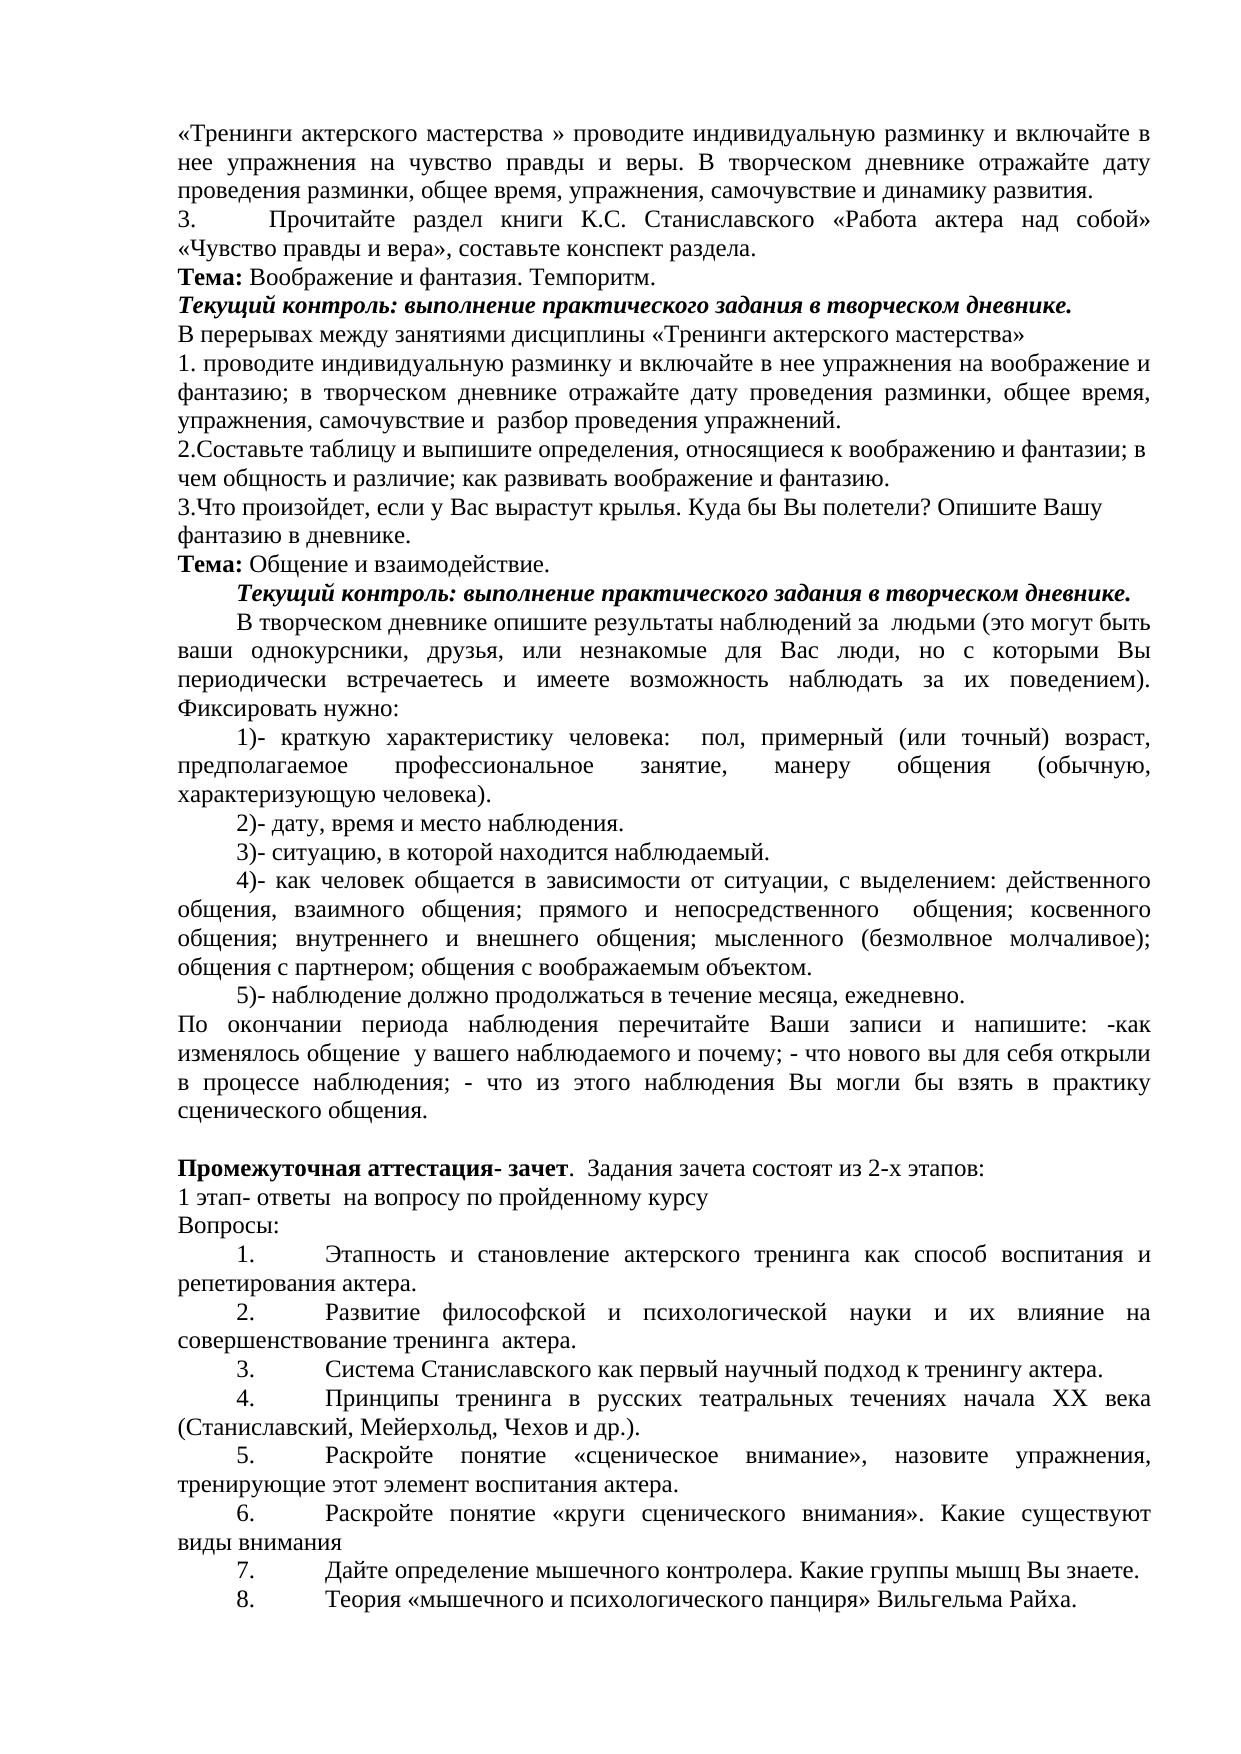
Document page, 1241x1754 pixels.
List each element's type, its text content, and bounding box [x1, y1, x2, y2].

text По окончании периода наблюдения перечитайте Ваши записи и напишите: -как изменялось общение у вашего наблюдаемого и почему; - что нового вы для себя открыли в процессе наблюдения; - что из этого наблюдения Вы могли бы взять в практику сценического общения. [177, 1009, 1152, 1124]
text Вопросы: [177, 1211, 1152, 1239]
text 4)- как человек общается в зависимости от ситуации, с выделением: действенного общения, взаимного общения; прямого и непосредственного общения; косвенного общения; внутреннего и внешнего общения; мысленного (безмолвное молчаливое); общения с партнером; общения с воображаемым объектом. [177, 866, 1152, 981]
text 7. Дайте определение мышечного контролера. Какие группы мышц Вы знаете. [177, 1556, 1152, 1584]
text 2.Составьте таблицу и выпишите определения, относящиеся к воображению и фантазии; в чем общность и различие; как развивать воображение и фантазию. [177, 434, 1152, 492]
text 5)- наблюдение должно продолжаться в течение месяца, ежедневно. [177, 981, 1152, 1009]
text В творческом дневнике опишите результаты наблюдений за людьми (это могут быть ваши однокурсники, друзья, или незнакомые для Вас люди, но с которыми Вы периодически встречаетесь и имеете возможность наблюдать за их поведением). Фиксировать нужно: [177, 607, 1152, 722]
text Тема: Воображение и фантазия. Темпоритм. [177, 262, 1152, 291]
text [177, 118, 1152, 204]
text 6. Раскройте понятие «круги сценического внимания». Какие существуют виды внимания [177, 1498, 1152, 1556]
text 2)- дату, время и место наблюдения. [177, 808, 1152, 837]
text 4. Принципы тренинга в русских театральных течениях начала XX века (Станиславский, Мейерхольд, Чехов и др.). [177, 1383, 1152, 1441]
text Текущий контроль: выполнение практического задания в творческом дневнике. [177, 291, 1152, 319]
text 2. Развитие философской и психологической науки и их влияние на совершенствование тренинга актера. [177, 1297, 1152, 1354]
text 5. Раскройте понятие «сценическое внимание», назовите упражнения, тренирующие этот элемент воспитания актера. [177, 1441, 1152, 1498]
text Текущий контроль: выполнение практического задания в творческом дневнике. [177, 578, 1152, 607]
text 3)- ситуацию, в которой находится наблюдаемый. [177, 837, 1152, 866]
text Промежуточная аттестация- зачет. Задания зачета состоят из 2-х этапов: [177, 1153, 1152, 1182]
text 1)- краткую характеристику человека: пол, примерный (или точный) возраст, предполагаемое профессиональное занятие, манеру общения (обычную, характеризующую человека). [177, 722, 1152, 808]
text 3. Система Станиславского как первый научный подход к тренингу актера. [177, 1354, 1152, 1383]
text Тема: Общение и взаимодействие. [177, 549, 1152, 578]
text 8. Теория «мышечного и психологического панциря» Вильгельма Райха. [177, 1584, 1152, 1613]
text 1. проводите индивидуальную разминку и включайте в нее упражнения на воображение и фантазию; в творческом дневнике отражайте дату проведения разминки, общее время, упражнения, самочувствие и разбор проведения упражнений. [177, 348, 1152, 434]
text 1 этап- ответы на вопросу по пройденному курсу [177, 1182, 1152, 1211]
text 3.Что произойдет, если у Вас вырастут крылья. Куда бы Вы полетели? Опишите Вашу фантазию в дневнике. [177, 492, 1152, 549]
text В перерывах между занятиями дисциплины «Тренинги актерского мастерства» [177, 319, 1152, 348]
text 1. Этапность и становление актерского тренинга как способ воспитания и репетирования актера. [177, 1239, 1152, 1297]
text 3. Прочитайте раздел книги К.С. Станиславского «Работа актера над собой» «Чувство правды и вера», составьте конспект раздела. [177, 204, 1152, 262]
